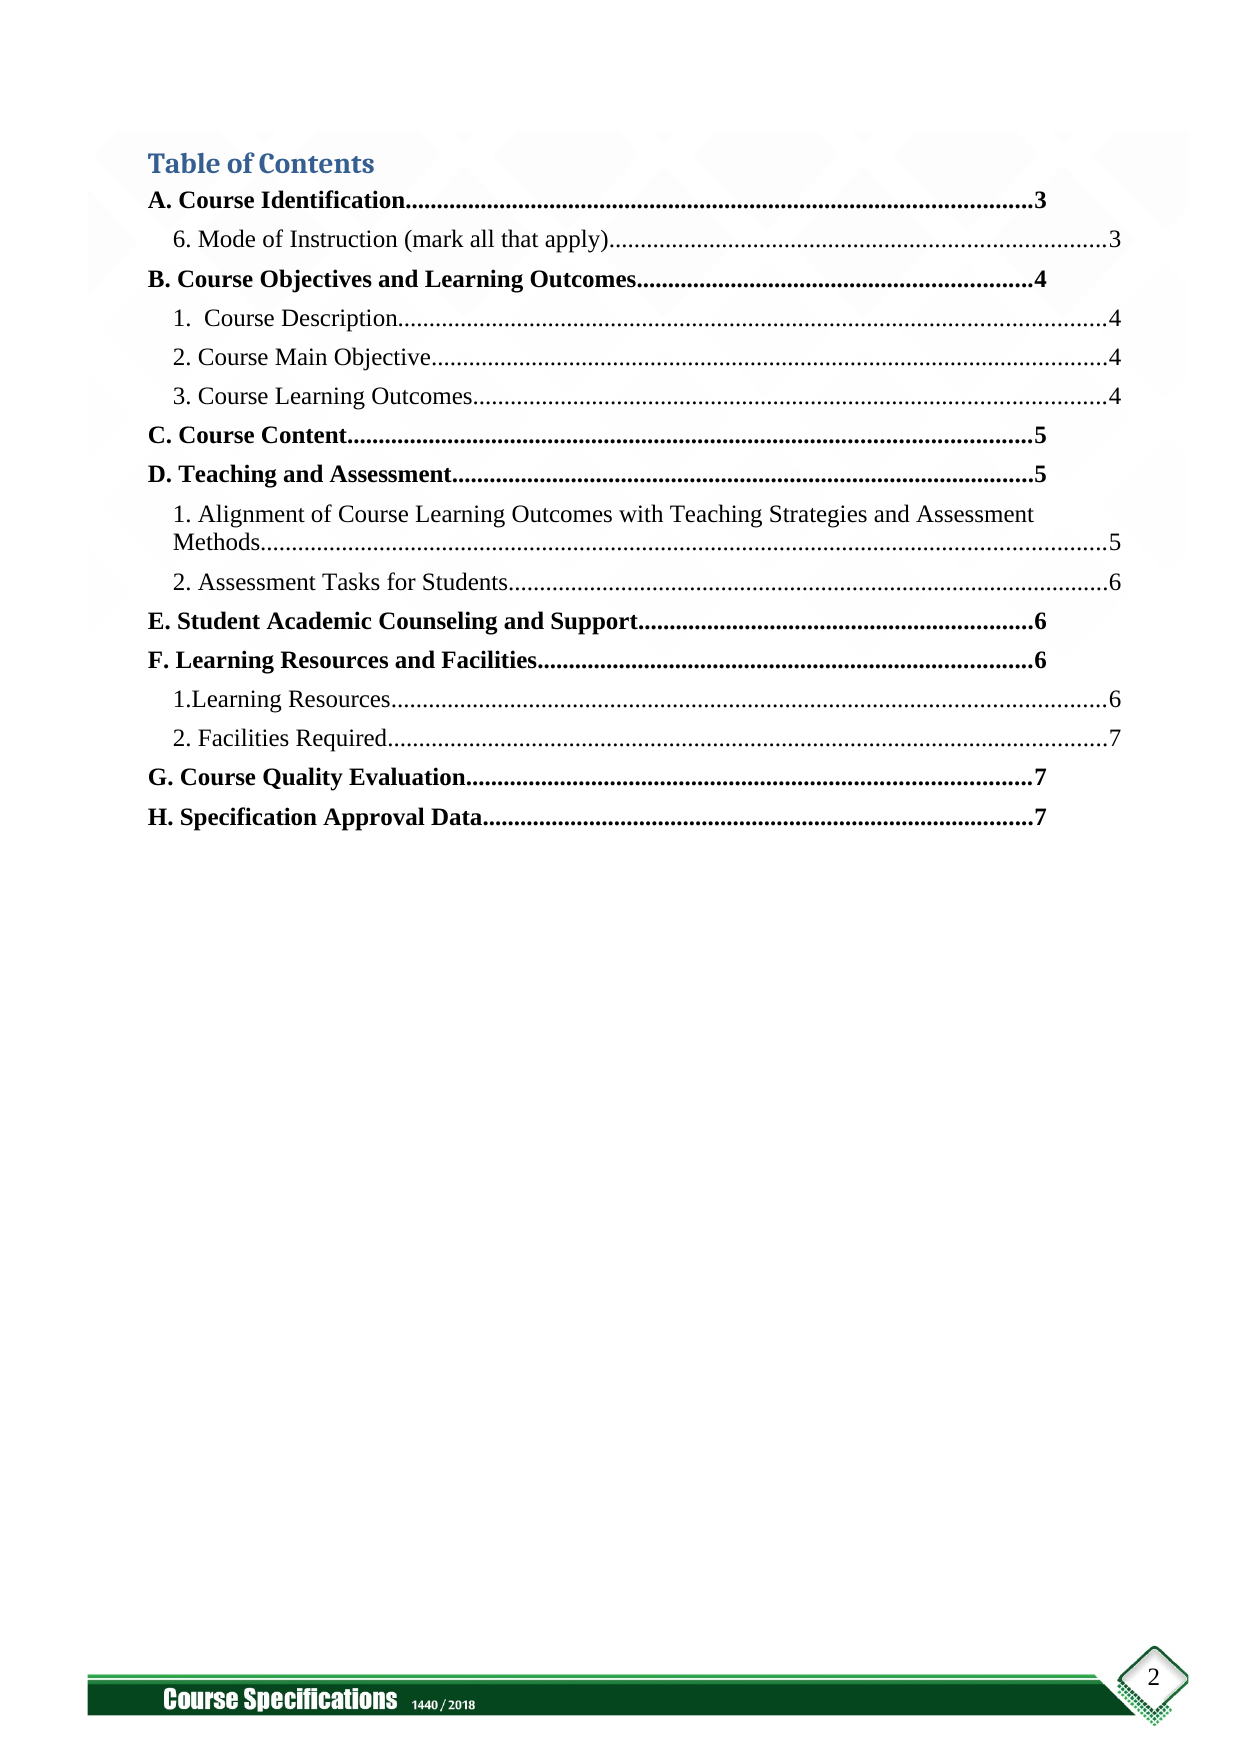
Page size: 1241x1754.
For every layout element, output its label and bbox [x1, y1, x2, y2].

picture [87, 131, 1189, 1726]
